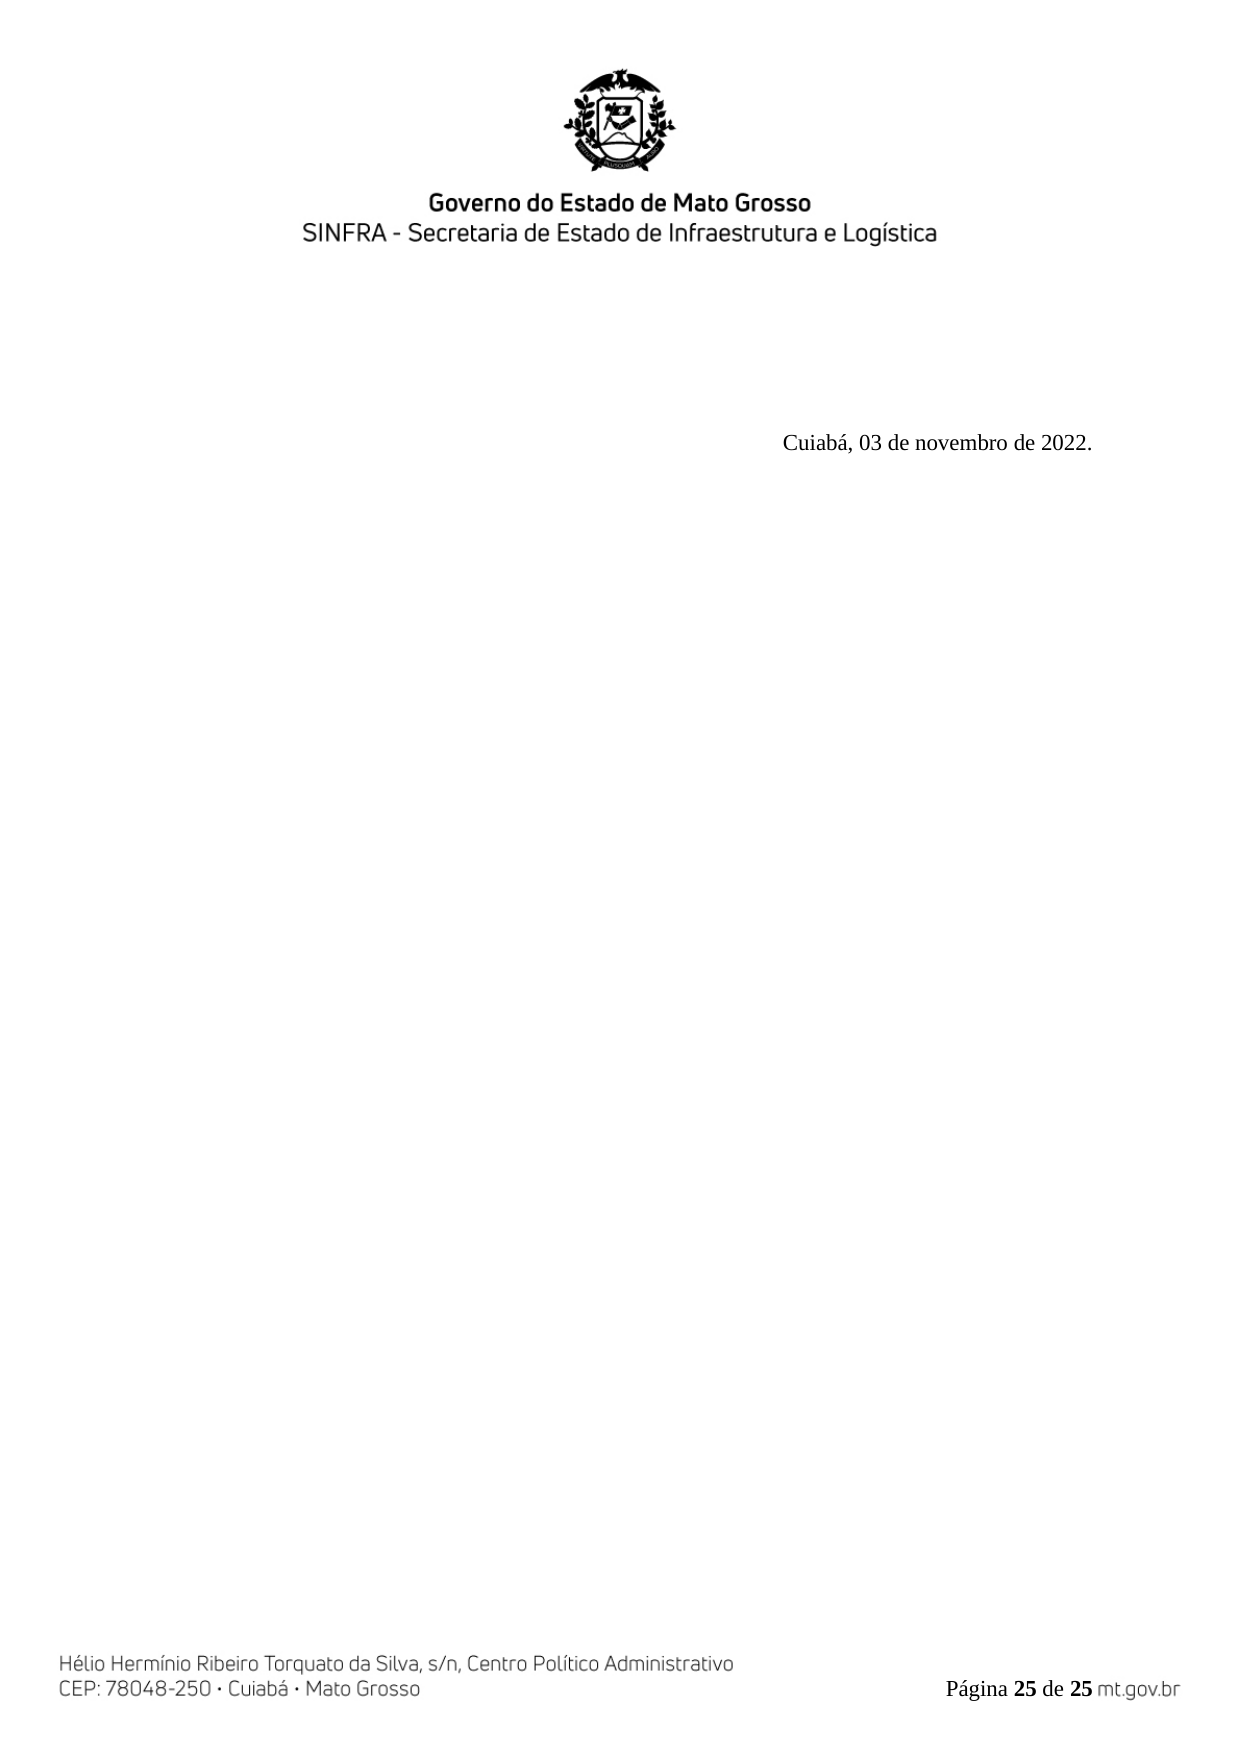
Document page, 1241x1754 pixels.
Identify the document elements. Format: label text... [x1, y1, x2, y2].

picture [0, 0, 1239, 1754]
text Cuiabá, 03 de novembro de 2022. [177, 429, 1092, 456]
